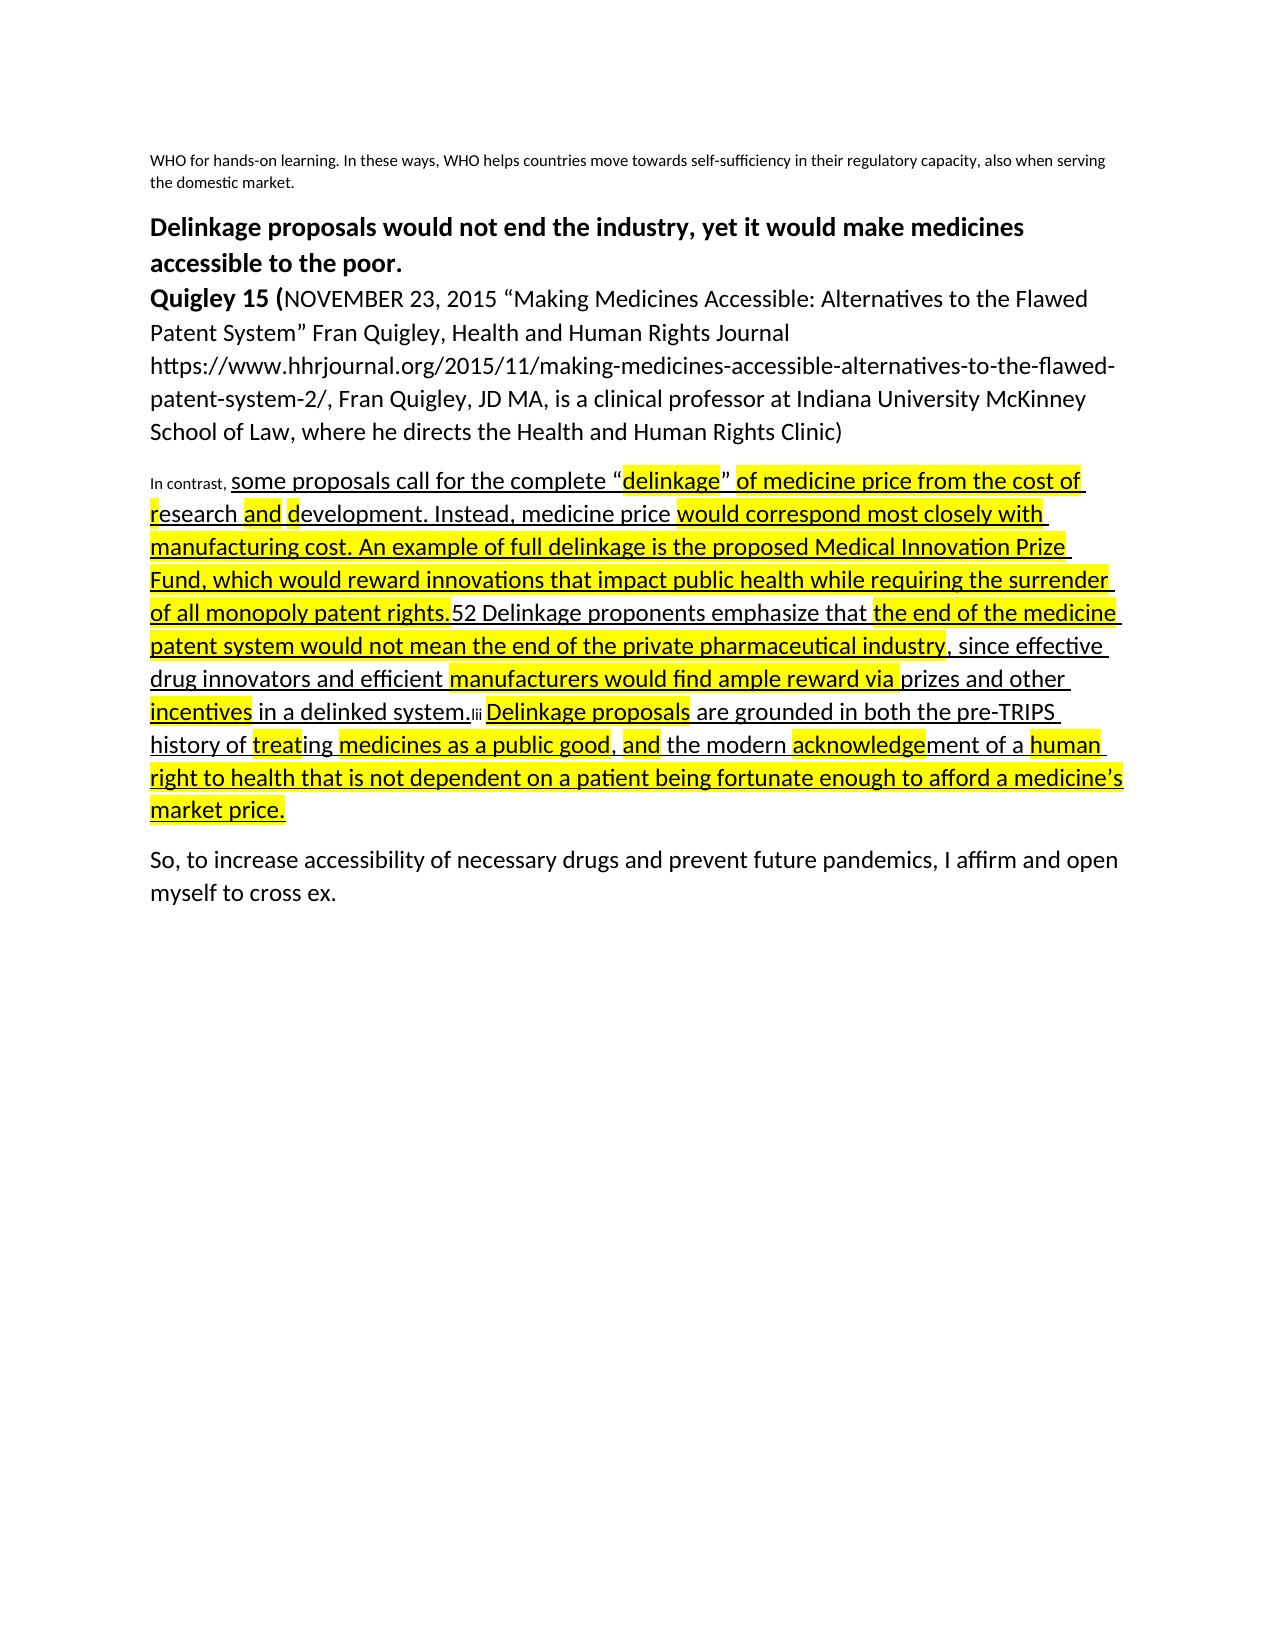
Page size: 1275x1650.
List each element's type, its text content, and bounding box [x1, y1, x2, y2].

subtitle Delinkage proposals would not end the industry, yet it would make medicines accessible to the poor. [150, 210, 1125, 279]
text So, to increase accessibility of necessary drugs and prevent future pandemics, I affirm and open myself to cross ex. [150, 844, 1125, 908]
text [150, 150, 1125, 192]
text In contrast, some proposals call for the complete “delinkage” of medicine price from the cost of research and development. Instead, medicine price would correspond most closely with manufacturing cost. An example of full delinkage is the proposed Medical Innovation Prize Fund, which would reward innovations that impact public health while requiring the surrender of all monopoly patent rights.52 Delinkage proponents emphasize that the end of the medicine patent system would not mean the end of the private pharmaceutical industry, since effective drug innovators and efficient manufacturers would find ample reward via prizes and other incentives in a delinked system.lii Delinkage proposals are grounded in both the pre-TRIPS history of treating medicines as a public good, and the modern acknowledgement of a human right to health that is not dependent on a patient being fortunate enough to afford a medicine’s market price. [150, 465, 1125, 825]
text Quigley 15 (NOVEMBER 23, 2015 “Making Medicines Accessible: Alternatives to the Flawed Patent System” Fran Quigley, Health and Human Rights Journal https://www.hhrjournal.org/2015/11/making-medicines-accessible-alternatives-to-the-flawed-patent-system-2/, Fran Quigley, JD MA, is a clinical professor at Indiana University McKinney School of Law, where he directs the Health and Human Rights Clinic) [150, 282, 1125, 446]
